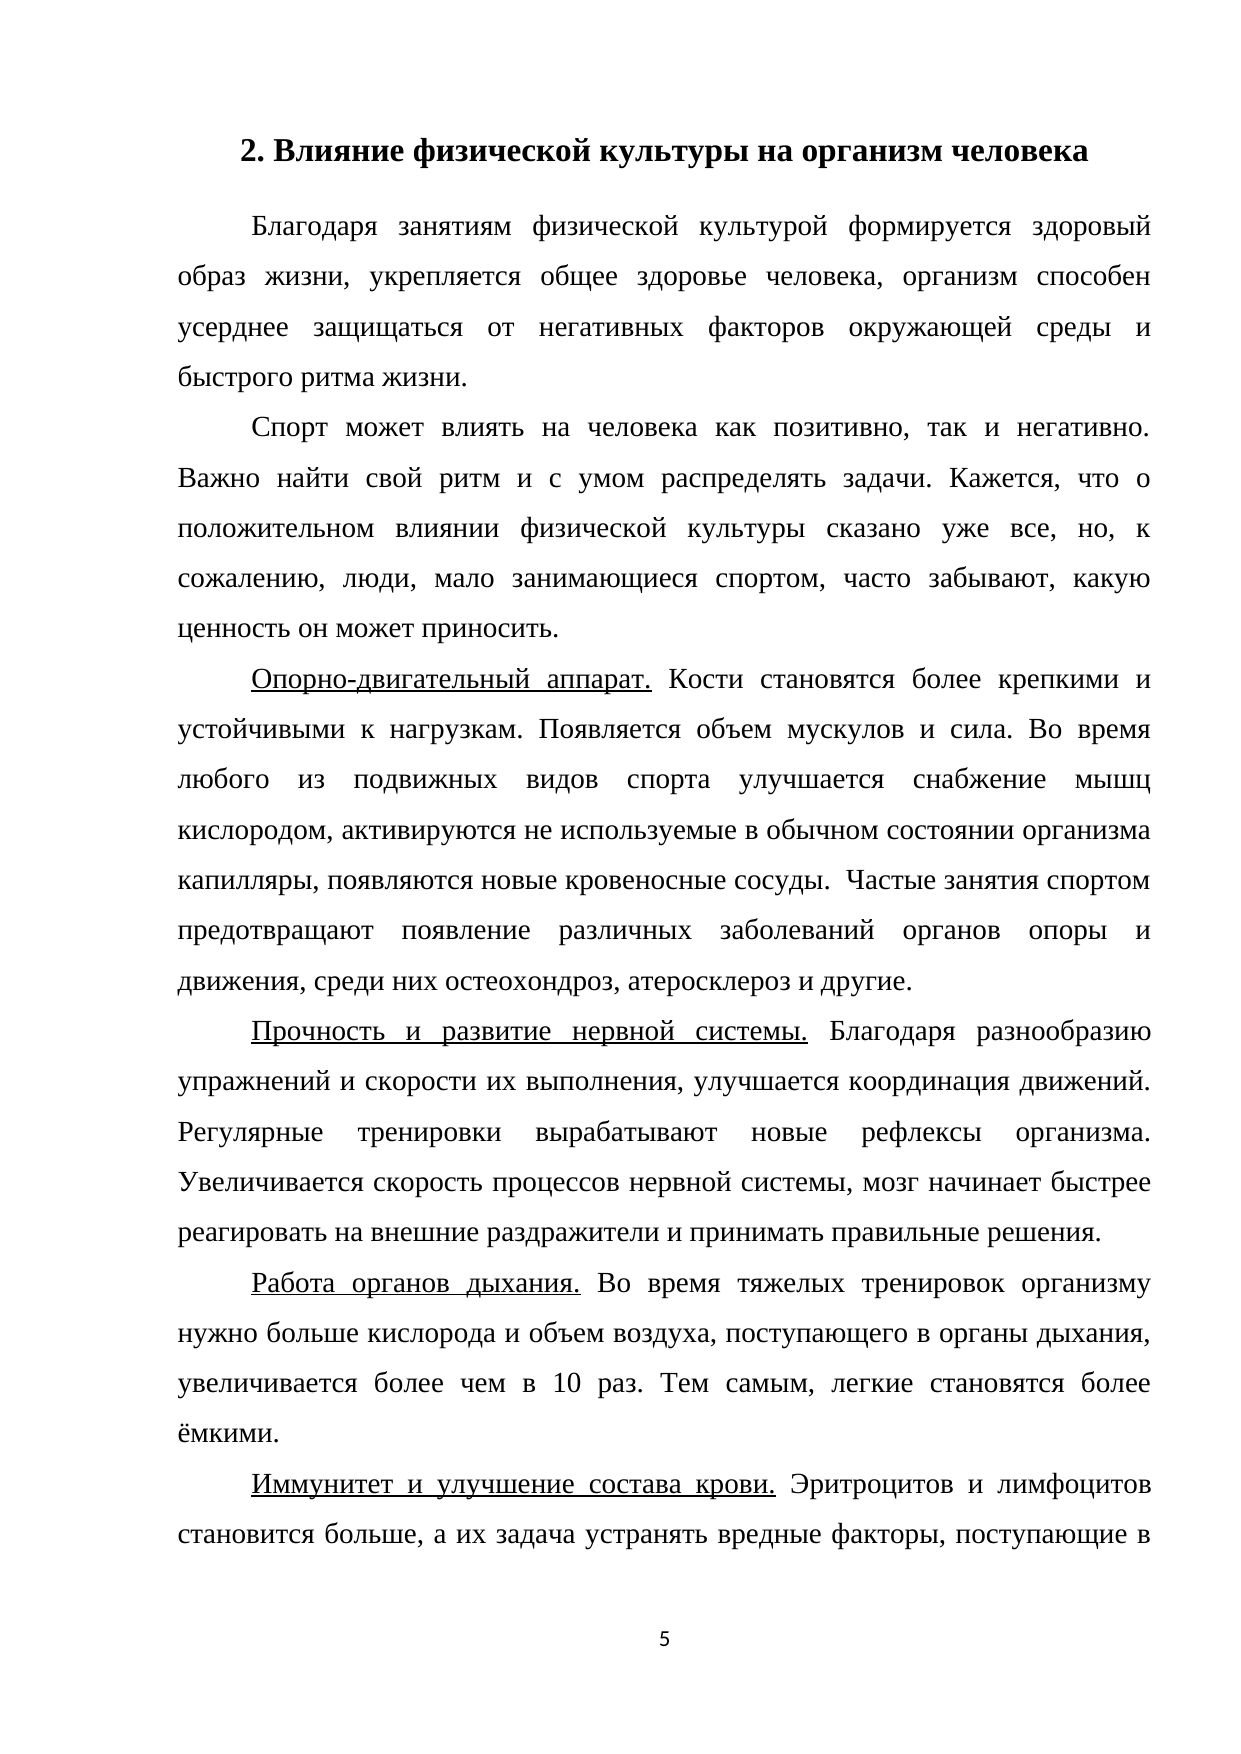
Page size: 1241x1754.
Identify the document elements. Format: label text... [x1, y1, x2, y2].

text Опорно-двигательный аппарат. Кости становятся более крепкими и устойчивыми к нагрузкам. Появляется объем мускулов и сила. Во время любого из подвижных видов спорта улучшается снабжение мышц кислородом, активируются не используемые в обычном состоянии организма капилляры, появляются новые кровеносные сосуды. Частые занятия спортом предотвращают появление различных заболеваний органов опоры и движения, среди них остеохондроз, атеросклероз и другие. [177, 661, 1152, 996]
text Спорт может влиять на человека как позитивно, так и негативно. Важно найти свой ритм и с умом распределять задачи. Кажется, что о положительном влиянии физической культуры сказано уже все, но, к сожалению, люди, мало занимающиеся спортом, часто забывают, какую ценность он может приносить. [177, 409, 1152, 644]
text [177, 1466, 1152, 1550]
text Работа органов дыхания. Во время тяжелых тренировок организму нужно больше кислорода и объем воздуха, поступающего в органы дыхания, увеличивается более чем в 10 раз. Тем самым, легкие становятся более ёмкими. [177, 1265, 1152, 1449]
text Прочность и развитие нервной системы. Благодаря разнообразию упражнений и скорости их выполнения, улучшается координация движений. Регулярные тренировки вырабатывают новые рефлексы организма. Увеличивается скорость процессов нервной системы, мозг начинает быстрее реагировать на внешние раздражители и принимать правильные решения. [177, 1013, 1152, 1248]
text Благодаря занятиям физической культурой формируется здоровый образ жизни, укрепляется общее здоровье человека, организм способен усерднее защищаться от негативных факторов окружающей среды и быстрого ритма жизни. [177, 208, 1152, 393]
text 2. Влияние физической культуры на организм человека [177, 130, 1152, 168]
